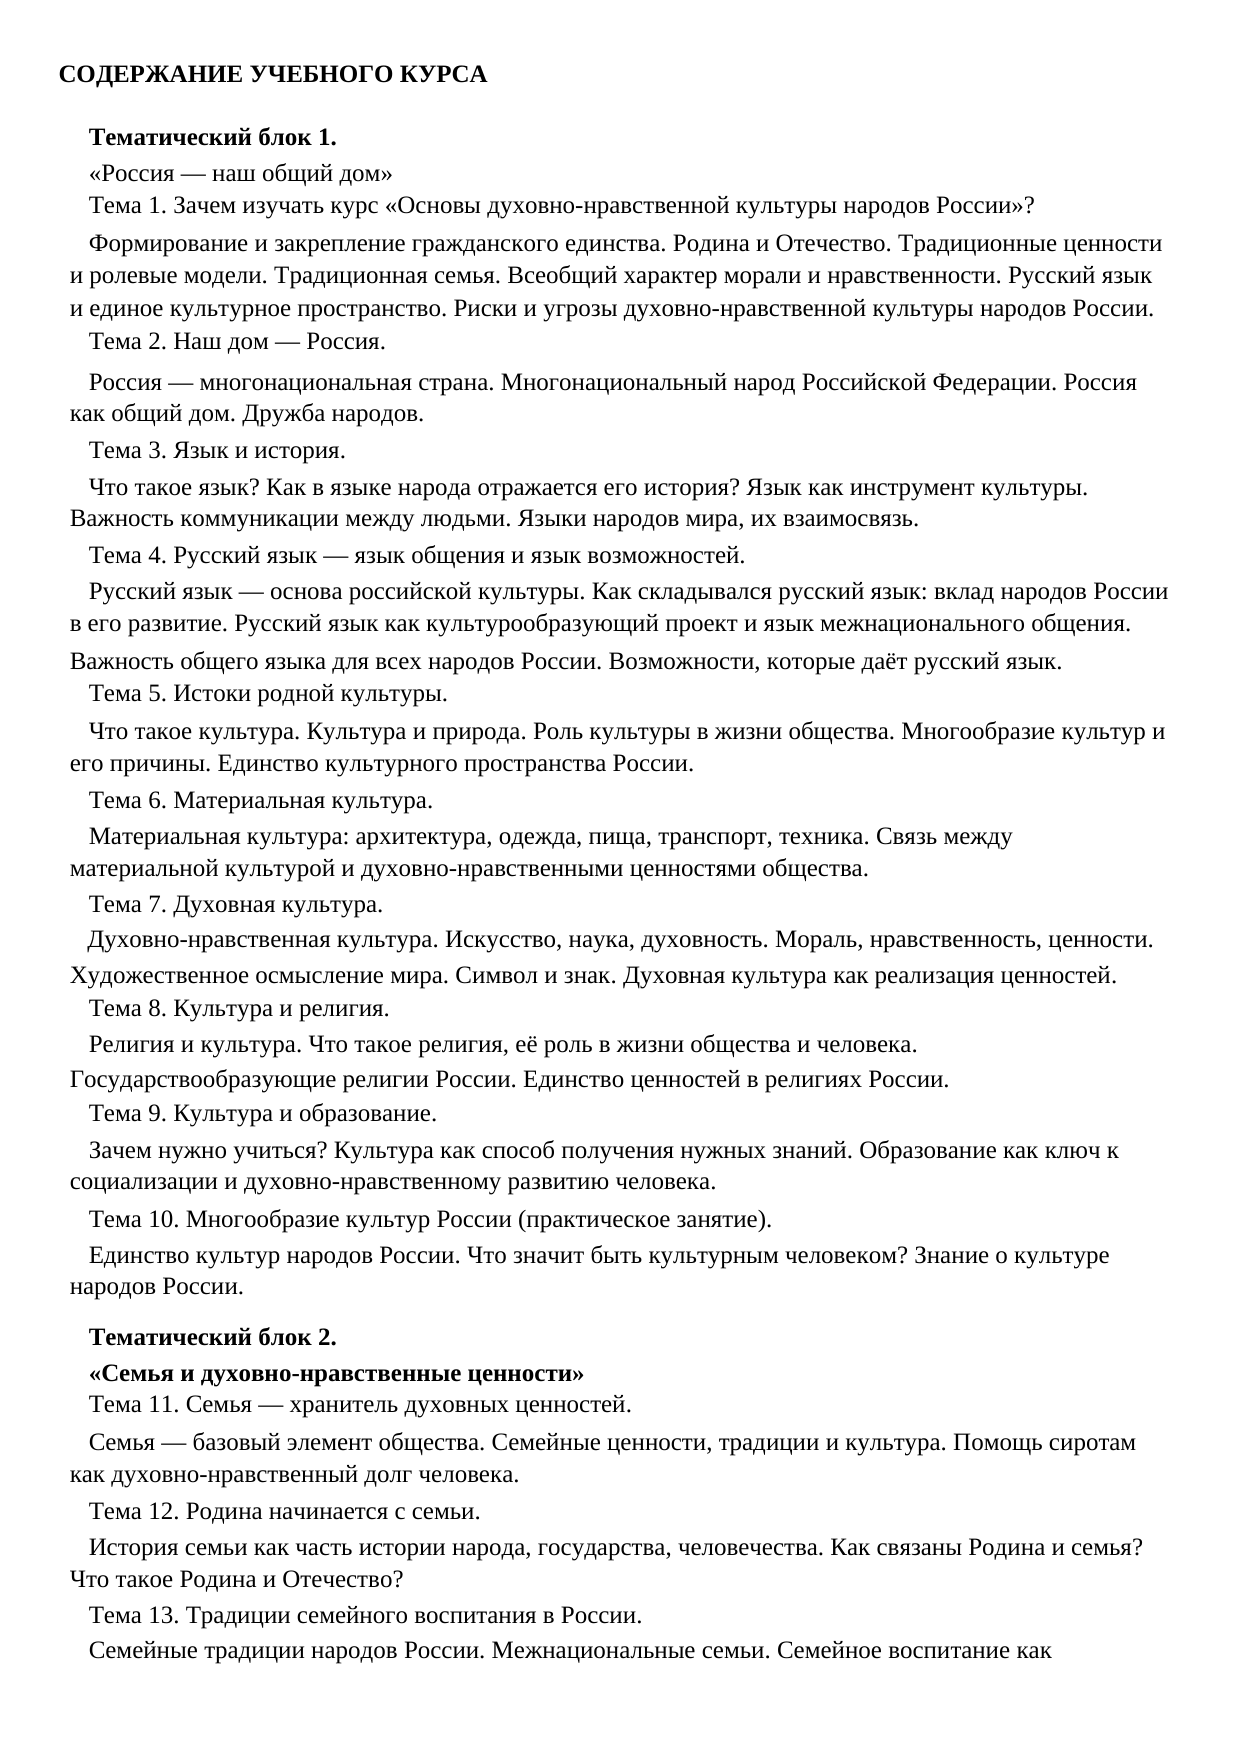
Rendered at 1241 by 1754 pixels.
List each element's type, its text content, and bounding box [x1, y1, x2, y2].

text Тема 7. Духовная культура. [88, 889, 1184, 918]
text «Россия — наш общий дом» [88, 158, 1184, 186]
text История семьи как часть истории народа, государства, человечества. Как связаны Родина и семья? Что такое Родина и Отечество? [69, 1532, 1146, 1592]
text Важность общего языка для всех народов России. Возможности, которые даёт русский язык. Тема 5. Истоки родной культуры. [69, 646, 1097, 707]
text Тема 13. Традиции семейного воспитания в России. [88, 1601, 1184, 1629]
text Тема 2. Наш дом — Россия. [88, 326, 1184, 355]
text Зачем нужно учиться? Культура как способ получения нужных знаний. Образование как ключ к социализации и духовно-нравственному развитию человека. [69, 1135, 1184, 1195]
text Россия — многонациональная страна. Многонациональный народ Российской Федерации. Россия как общий дом. Дружба народов. [69, 367, 1147, 427]
text Материальная культура: архитектура, одежда, пища, транспорт, техника. Связь между материальной культурой и духовно-нравственными ценностями общества. [69, 821, 1016, 882]
text Тема 3. Язык и история. [88, 436, 1184, 464]
text Тема 4. Русский язык — язык общения и язык возможностей. [88, 540, 1184, 569]
text Русский язык — основа российской культуры. Как складывался русский язык: вклад народов России в его развитие. Русский язык как культурообразующий проект и язык межнационального общения. [69, 576, 1179, 637]
text Тема 6. Материальная культура. [88, 785, 1184, 814]
text Тематический блок 1. [88, 122, 1184, 151]
text Тема 9. Культура и образование. [88, 1099, 1184, 1127]
text Тема 12. Родина начинается с семьи. [88, 1496, 1184, 1525]
text Что такое язык? Как в языке народа отражается его история? Язык как инструмент культуры. Важность коммуникации между людьми. Языки народов мира, их взаимосвязь. [69, 472, 1184, 532]
subtitle Тематический блок 2. [88, 1322, 1184, 1350]
text Семья — базовый элемент общества. Семейные ценности, традиции и культура. Помощь сиротам как духовно-нравственный долг человека. [69, 1427, 1147, 1487]
text «Семья и духовно-нравственные ценности» [88, 1358, 1184, 1386]
text Семейные традиции народов России. Межнациональные семьи. Семейное воспитание как [88, 1636, 1184, 1664]
text Духовно-нравственная культура. Искусство, наука, духовность. Мораль, нравственность, ценности. Художественное осмысление мира. Символ и знак. Духовная культура как реализация ценностей. [69, 924, 1184, 989]
text Что такое культура. Культура и природа. Роль культуры в жизни общества. Многообразие культур и его причины. Единство культурного пространства России. [69, 716, 1184, 777]
text Единство культур народов России. Что значит быть культурным человеком? Знание о культуре народов России. [69, 1240, 1184, 1300]
text Религия и культура. Что такое религия, её роль в жизни общества и человека. Государствообразующие религии России. Единство ценностей в религиях России. [69, 1029, 953, 1093]
text Тема 11. Семья — хранитель духовных ценностей. [88, 1389, 1184, 1417]
text Тема 1. Зачем изучать курс «Основы духовно-нравственной культуры народов России»? [88, 190, 1184, 218]
text Тема 10. Многообразие культур России (практическое занятие). [88, 1204, 1184, 1232]
subtitle СОДЕРЖАНИЕ УЧЕБНОГО КУРСА [58, 59, 1184, 87]
text Тема 8. Культура и религия. [88, 996, 1184, 1021]
text Формирование и закрепление гражданского единства. Родина и Отечество. Традиционные ценности и ролевые модели. Традиционная семья. Всеобщий характер морали и нравственности. Русский язык и единое культурное пространство. Риски и угрозы духовно-нравственной культуры народов России. [69, 228, 1165, 322]
